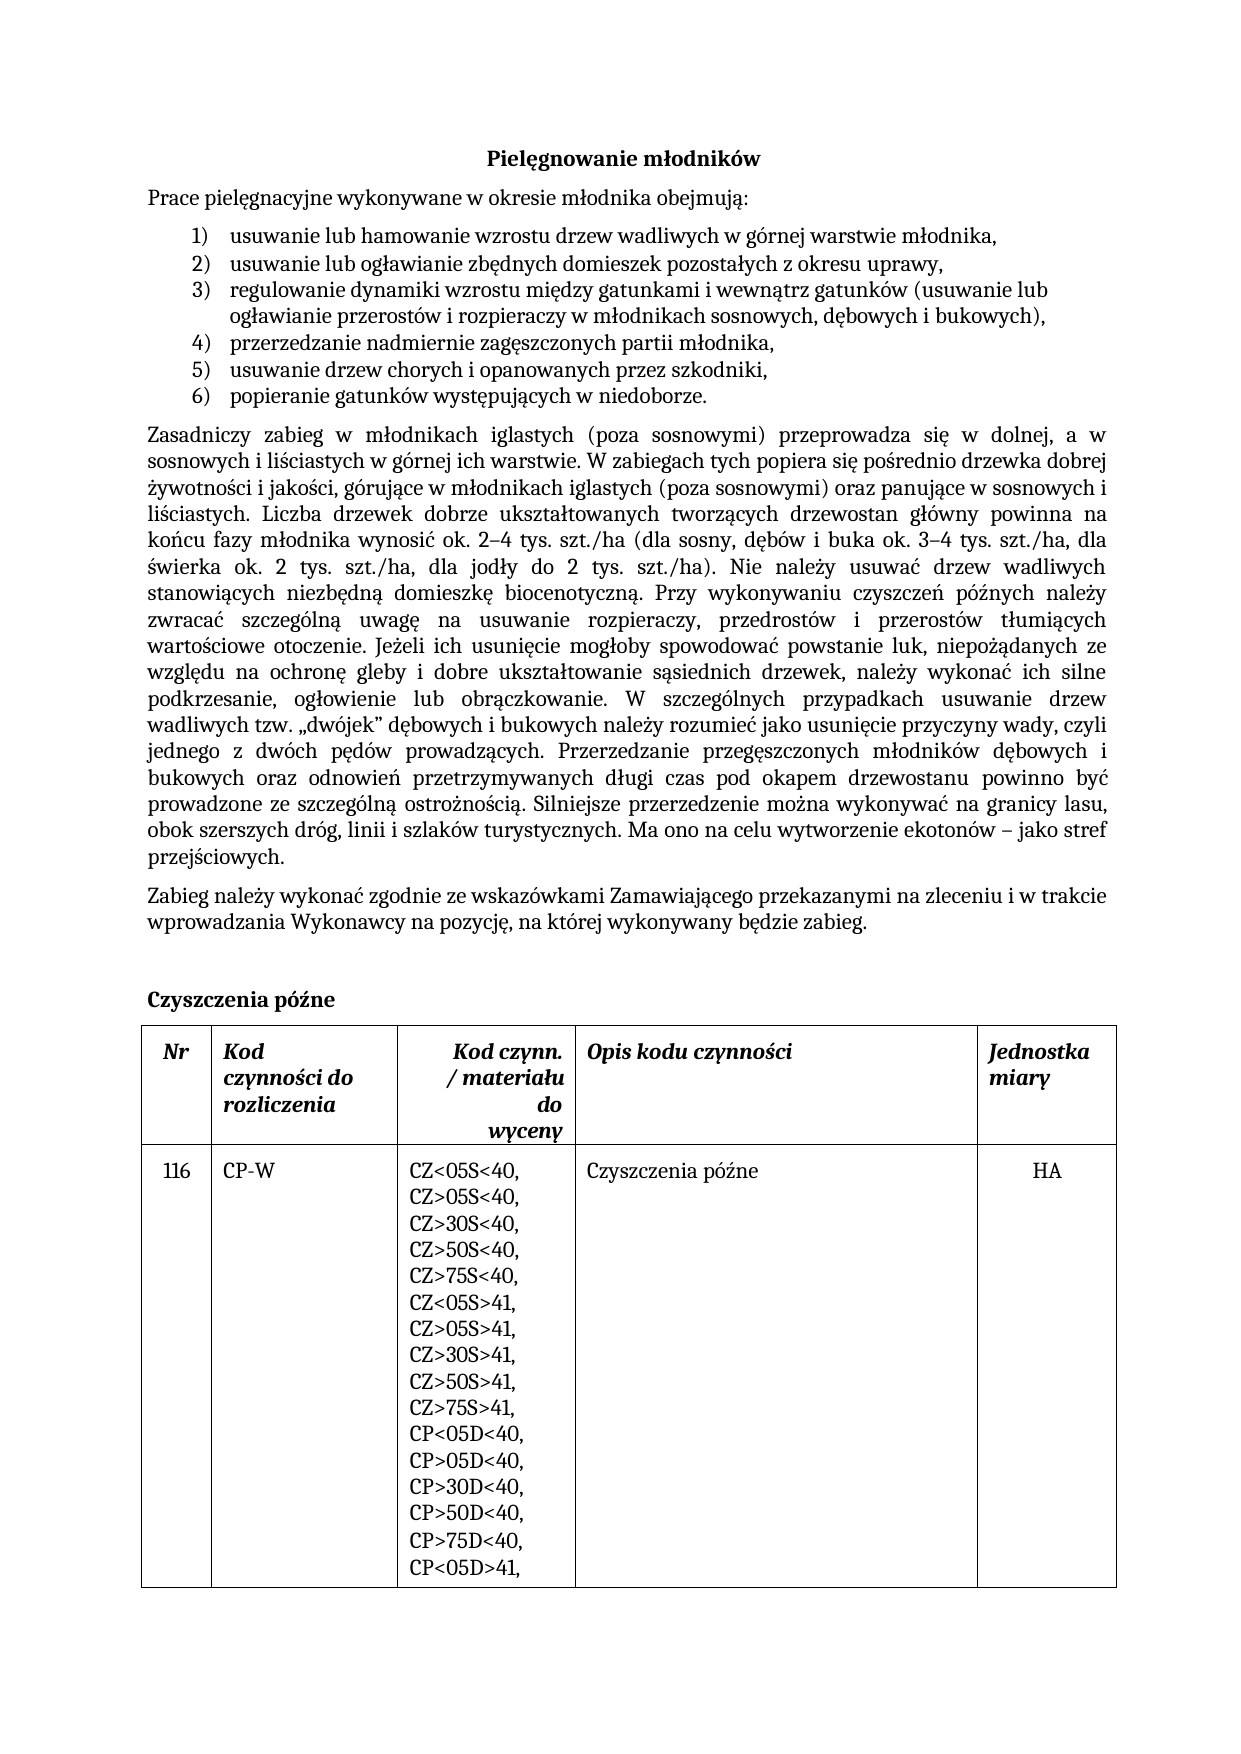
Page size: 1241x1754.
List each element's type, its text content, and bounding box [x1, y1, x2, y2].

list regulowanie dynamiki wzrostu między gatunkami i wewnątrz gatunków (usuwanie lub ogławianie przerostów i rozpieraczy w młodnikach sosnowych, dębowych i bukowych), [192, 277, 1108, 329]
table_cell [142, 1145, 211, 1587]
list popieranie gatunków występujących w niedoborze. [192, 382, 1192, 409]
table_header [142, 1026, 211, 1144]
text Prace pielęgnacyjne wykonywane w okresie młodnika obejmują: [147, 184, 1192, 211]
list usuwanie lub ogławianie zbędnych domieszek pozostałych z okresu uprawy, [192, 250, 1192, 277]
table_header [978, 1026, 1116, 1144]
subtitle Czyszczenia późne [147, 986, 1192, 1013]
text Zasadniczy zabieg w młodnikach iglastych (poza sosnowymi) przeprowadza się w dolnej, a w sosnowych i liściastych w górnej ich warstwie. W zabiegach tych popiera się pośrednio drzewka dobrej żywotności i jakości, górujące w młodnikach iglastych (poza sosnowymi) oraz panujące w sosnowych i liściastych. Liczba drzewek dobrze ukształtowanych tworzących drzewostan główny powinna na końcu fazy młodnika wynosić ok. 2–4 tys. szt./ha (dla sosny, dębów i buka ok. 3–4 tys. szt./ha, dla świerka ok. 2 tys. szt./ha, dla jodły do 2 tys. szt./ha). Nie należy usuwać drzew wadliwych stanowiących niezbędną domieszkę biocenotyczną. Przy wykonywaniu czyszczeń późnych należy zwracać szczególną uwagę na usuwanie rozpieraczy, przedrostów i przerostów tłumiących wartościowe otoczenie. Jeżeli ich usunięcie mogłoby spowodować powstanie luk, niepożądanych ze względu na ochronę gleby i dobre ukształtowanie sąsiednich drzewek, należy wykonać ich silne podkrzesanie, ogłowienie lub obrączkowanie. W szczególnych przypadkach usuwanie drzew wadliwych tzw. „dwójek” dębowych i bukowych należy rozumieć jako usunięcie przyczyny wady, czyli jednego z dwóch pędów prowadzących. Przerzedzanie przegęszczonych młodników dębowych i bukowych oraz odnowień przetrzymywanych długi czas pod okapem drzewostanu powinno być prowadzone ze szczególną ostrożnością. Silniejsze przerzedzenie można wykonywać na granicy lasu, obok szerszych dróg, linii i szlaków turystycznych. Ma ono na celu wytworzenie ekotonów – jako stref przejściowych. [147, 422, 1108, 870]
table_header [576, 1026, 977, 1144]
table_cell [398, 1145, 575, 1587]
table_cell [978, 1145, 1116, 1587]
text Zabieg należy wykonać zgodnie ze wskazówkami Zamawiającego przekazanymi na zleceniu i w trakcie wprowadzania Wykonawcy na pozycję, na której wykonywany będzie zabieg. [147, 882, 1108, 935]
list usuwanie lub hamowanie wzrostu drzew wadliwych w górnej warstwie młodnika, [192, 223, 1192, 250]
list usuwanie drzew chorych i opanowanych przez szkodniki, [192, 356, 1192, 382]
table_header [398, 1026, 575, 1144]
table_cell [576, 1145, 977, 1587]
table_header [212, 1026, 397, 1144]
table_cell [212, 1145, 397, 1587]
list przerzedzanie nadmiernie zagęszczonych partii młodnika, [192, 329, 1192, 356]
subtitle Pielęgnowanie młodników [487, 146, 1192, 172]
